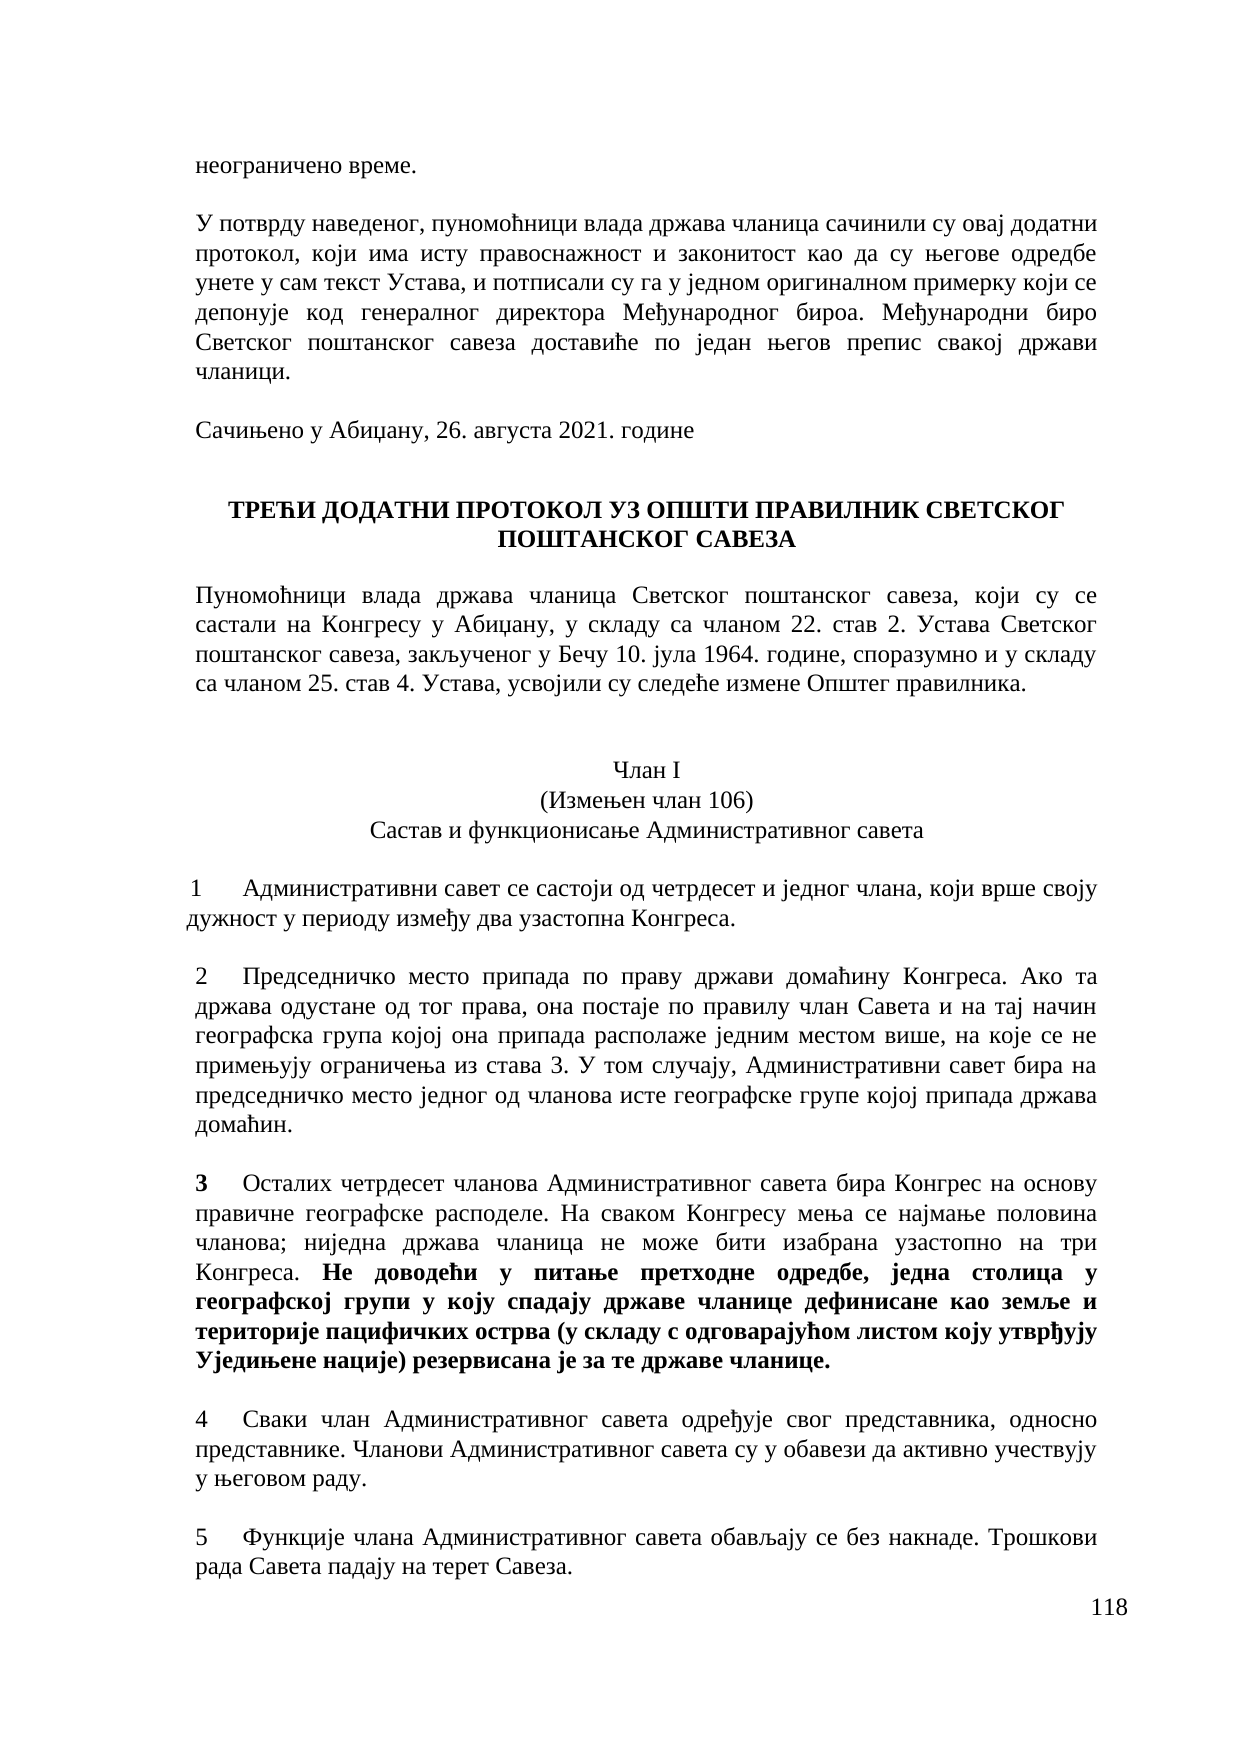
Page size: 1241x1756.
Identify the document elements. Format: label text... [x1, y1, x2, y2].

text Сачињено у Абиџану, 26. августа 2021. године [195, 415, 1098, 443]
list Административни савет се састоји од четрдесет и једног члана, који врше своју дужност у периоду између два узастопна Конгреса. [186, 873, 1098, 932]
list Сваки члан Административног савета одређује свог представника, односно представнике. Чланови Административног савета су у обавези да активно учествују у његовом раду. [195, 1404, 1098, 1492]
subtitle ТРЕЋИ ДОДАТНИ ПРОТОКОЛ УЗ ОПШТИ ПРАВИЛНИК СВЕТСКОГ ПОШТАНСКОГ САВЕЗА [195, 496, 1098, 553]
text (Измењен члан 106) [195, 785, 1098, 814]
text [195, 150, 1098, 179]
list Осталих четрдесет чланова Административног савета бира Конгрес на основу правичне географске расподеле. На сваком Конгресу мења се најмање половина чланова; ниједна држава чланица не може бити изабрана узастопно на три Конгреса. Не доводећи у питање претходне одредбе, једна столица у географској групи у коју спадају државе чланице дефинисане као земље и територије пацифичких острва (у складу с одговарајућом листом коју утврђују Уједињене нације) резервисана је за те државе чланице. [195, 1168, 1098, 1374]
list Функције члана Административног савета обављају се без накнаде. Трошкови рада Савета падају на терет Савеза. [195, 1522, 1098, 1580]
text У потврду наведеног, пуномоћници влада држава чланица сачинили су овај додатни протокол, који има исту правоснажност и законитост као да су његове одредбе унете у сам текст Устава, и потписали су га у једном оригиналном примерку који се депонује код генералног директора Међународног бироа. Међународни биро Светског поштанског савеза доставиће по један његов препис свакој држави чланици. [195, 208, 1098, 385]
text Члан I [195, 756, 1098, 784]
text Пуномоћници влада држава чланица Светског поштанског савеза, који су се састали на Конгресу у Абиџану, у складу са чланом 22. став 2. Устава Светског поштанског савеза, закљученог у Бечу 10. јула 1964. године, споразумно и у складу са чланом 25. став 4. Устава, усвојили су следеће измене Општег правилника. [195, 580, 1098, 697]
list Председничко место припада по праву држави домаћину Конгреса. Ако та држава одустане од тог права, она постаје по правилу члан Савета и на тај начин географска група којој она припада располаже једним местом више, на које се не примењују ограничења из става 3. У том случају, Административни савет бира на председничко место једног од чланова исте географске групе којој припада држава домаћин. [195, 961, 1098, 1138]
text Састав и функционисање Административног савета [195, 815, 1098, 844]
